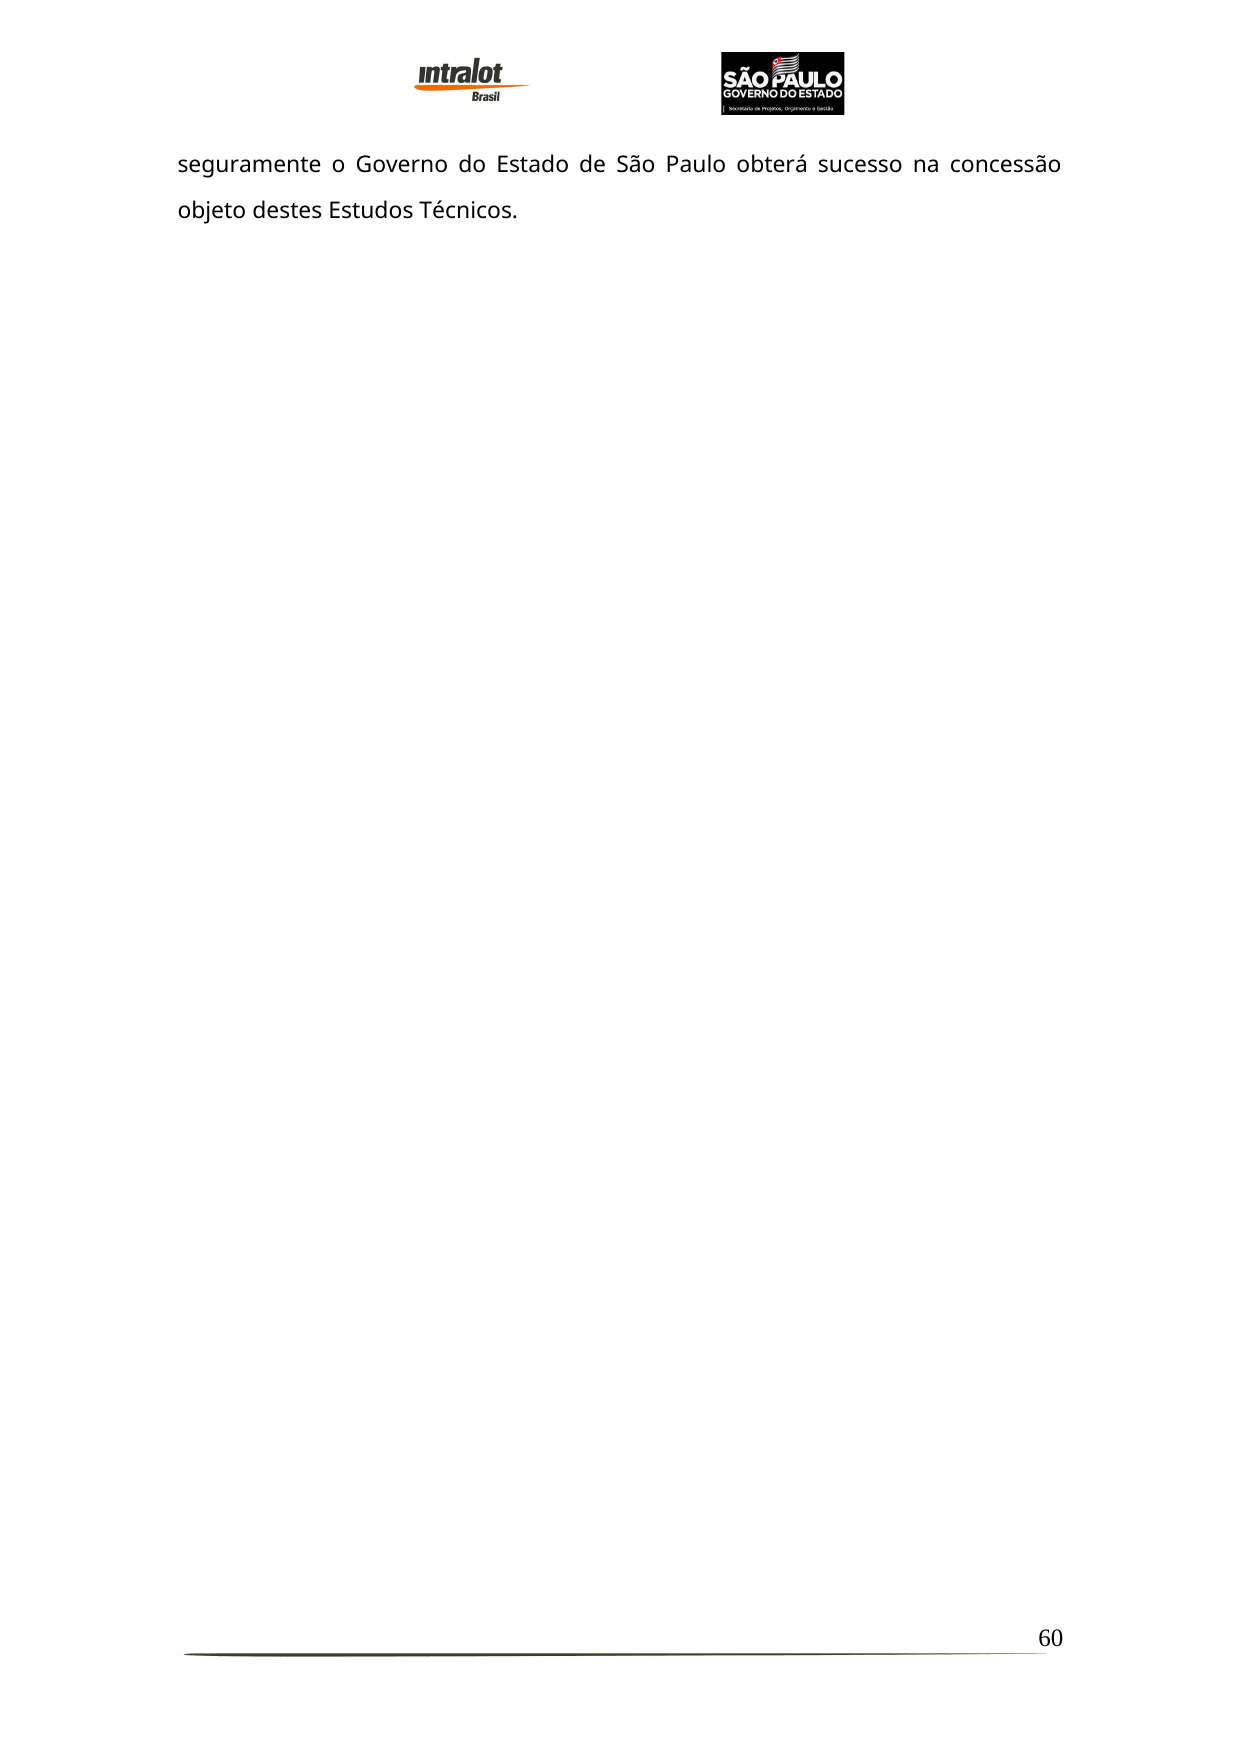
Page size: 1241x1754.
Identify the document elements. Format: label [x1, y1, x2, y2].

text [177, 148, 1063, 226]
picture [408, 47, 534, 115]
picture [721, 52, 845, 115]
picture [177, 1651, 1046, 1658]
